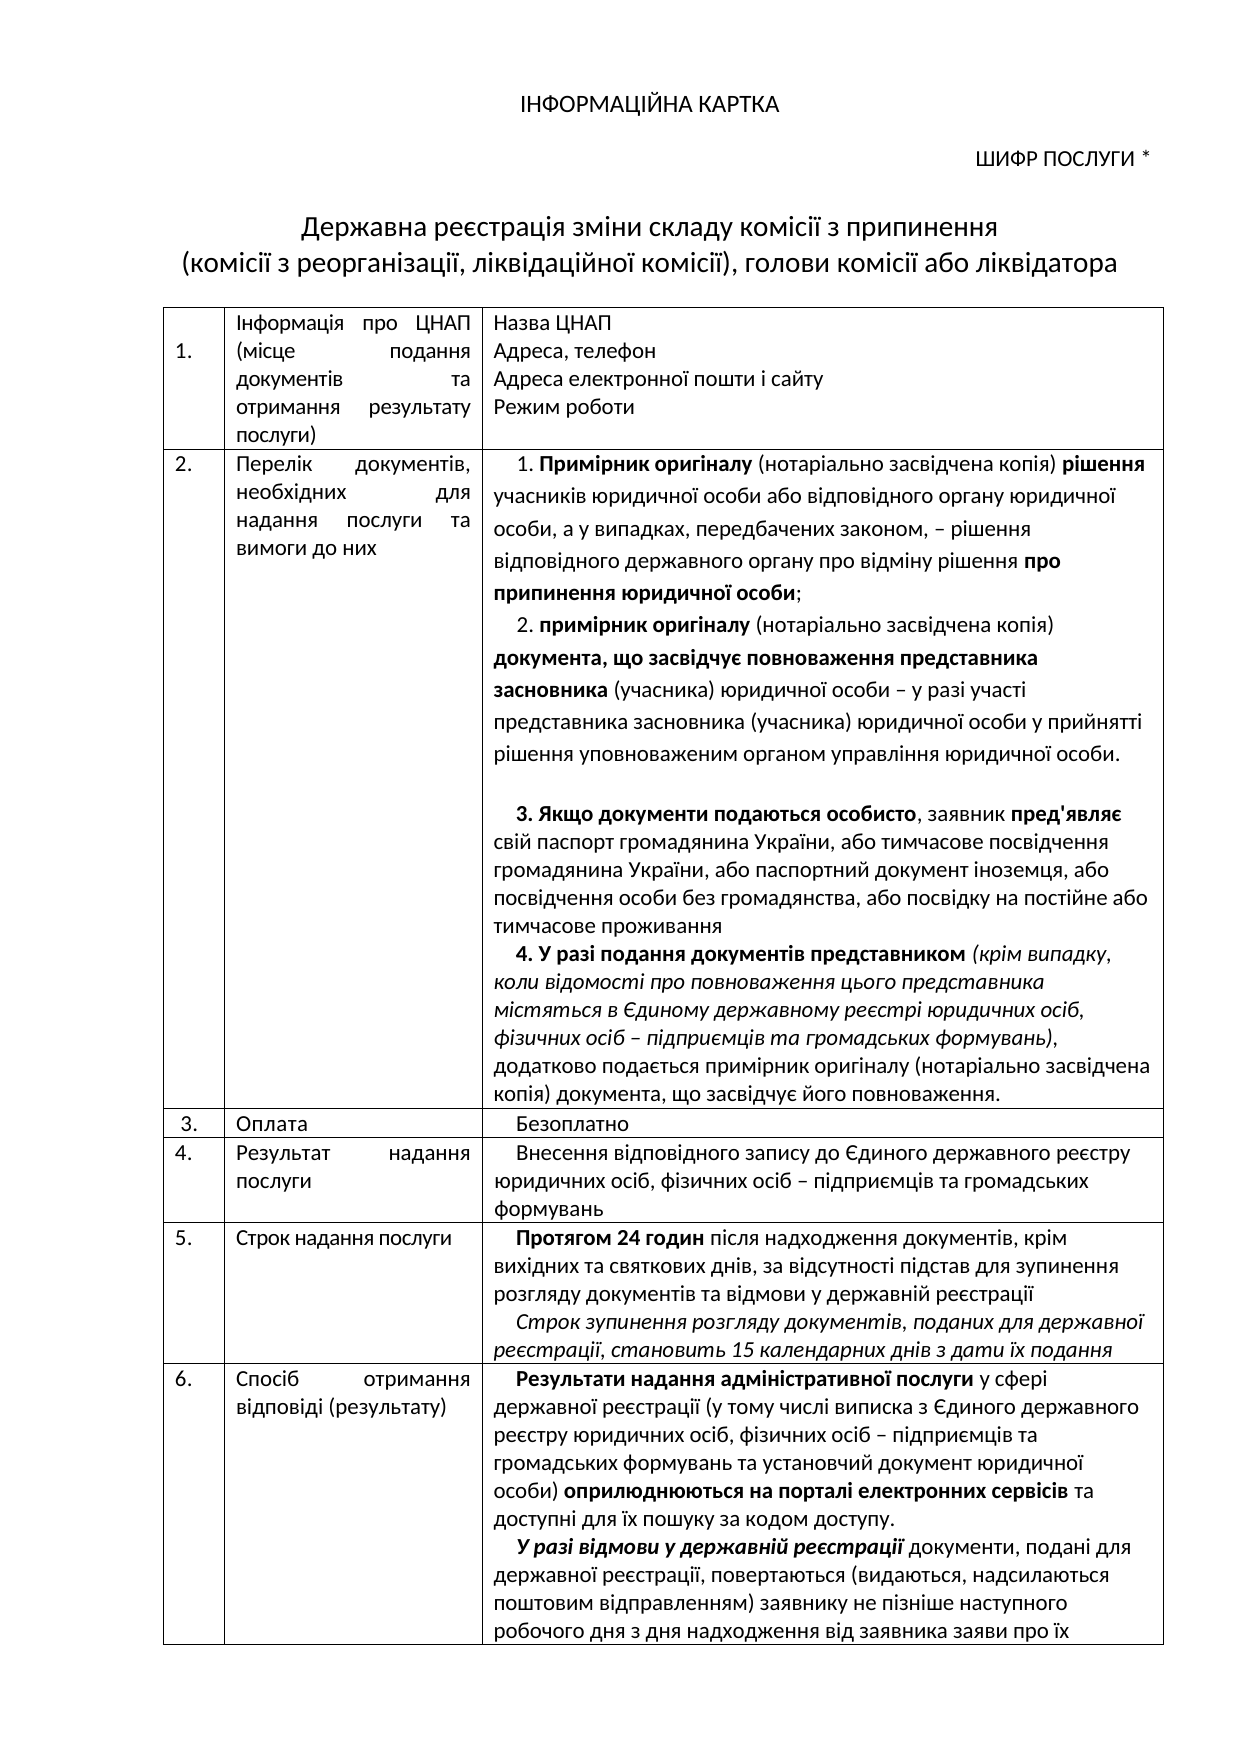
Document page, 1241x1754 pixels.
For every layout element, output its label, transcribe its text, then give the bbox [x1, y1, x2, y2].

table_cell Оплата [225, 1109, 482, 1137]
text ШИФР ПОСЛУГИ * [148, 144, 1152, 172]
table_cell Результат надання послуги [225, 1138, 482, 1222]
table_header Назва ЦНАП Адреса, телефон Адреса електронної пошти і сайту Режим роботи [483, 308, 1163, 448]
table_cell 1. Примірник оригіналу (нотаріально засвідчена копія) рішення учасників юридичної особи або відповідного органу юридичної особи, а у випадках, передбачених законом, – рішення відповідного державного органу про відміну рішення про припинення юридичної особи; 2. примірник оригіналу (нотаріально засвідчена копія) документа, що засвідчує повноваження представника засновника (учасника) юридичної особи – у разі участі представника засновника (учасника) юридичної особи у прийнятті рішення уповноваженим органом управління юридичної особи. 3. Якщо документи подаються особисто, заявник пред'являє свій паспорт громадянина України, або тимчасове посвідчення громадянина України, або паспортний документ іноземця, або посвідчення особи без громадянства, або посвідку на постійне або тимчасове проживання 4. У разі подання документів представником (крім випадку, коли відомості про повноваження цього представника містяться в Єдиному державному реєстрі юридичних осіб, фізичних осіб – підприємців та громадських формувань), додатково подається примірник оригіналу (нотаріально засвідчена копія) документа, що засвідчує його повноваження. [483, 450, 1163, 1108]
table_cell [225, 1364, 482, 1644]
table_header Інформація про ЦНАП (місце подання документів та отримання результату послуги) [225, 308, 482, 448]
text (комісії з реорганізації, ліквідаційної комісії), голови комісії або ліквідатора [148, 244, 1152, 279]
table_cell 3. [164, 1109, 224, 1137]
text ІНФОРМАЦІЙНА КАРТКА [148, 88, 1152, 119]
table_cell 6. [164, 1364, 224, 1644]
table_cell Внесення відповідного запису до Єдиного державного реєстру юридичних осіб, фізичних осіб – підприємців та громадських формувань [483, 1138, 1163, 1222]
table_cell Безоплатно [483, 1109, 1163, 1137]
text Державна реєстрація зміни складу комісії з припинення [148, 208, 1152, 244]
table_cell 2. [164, 450, 224, 1108]
table_cell Строк надання послуги [225, 1223, 482, 1363]
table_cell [483, 1364, 1163, 1644]
table_header 1. [164, 308, 224, 448]
table_cell Перелік документів, необхідних для надання послуги та вимоги до них [225, 450, 482, 1108]
table_cell 4. [164, 1138, 224, 1222]
table_cell Протягом 24 годин після надходження документів, крім вихідних та святкових днів, за відсутності підстав для зупинення розгляду документів та відмови у державній реєстрації Строк зупинення розгляду документів, поданих для державної реєстрації, становить 15 календарних днів з дати їх подання [483, 1223, 1163, 1363]
table_cell 5. [164, 1223, 224, 1363]
